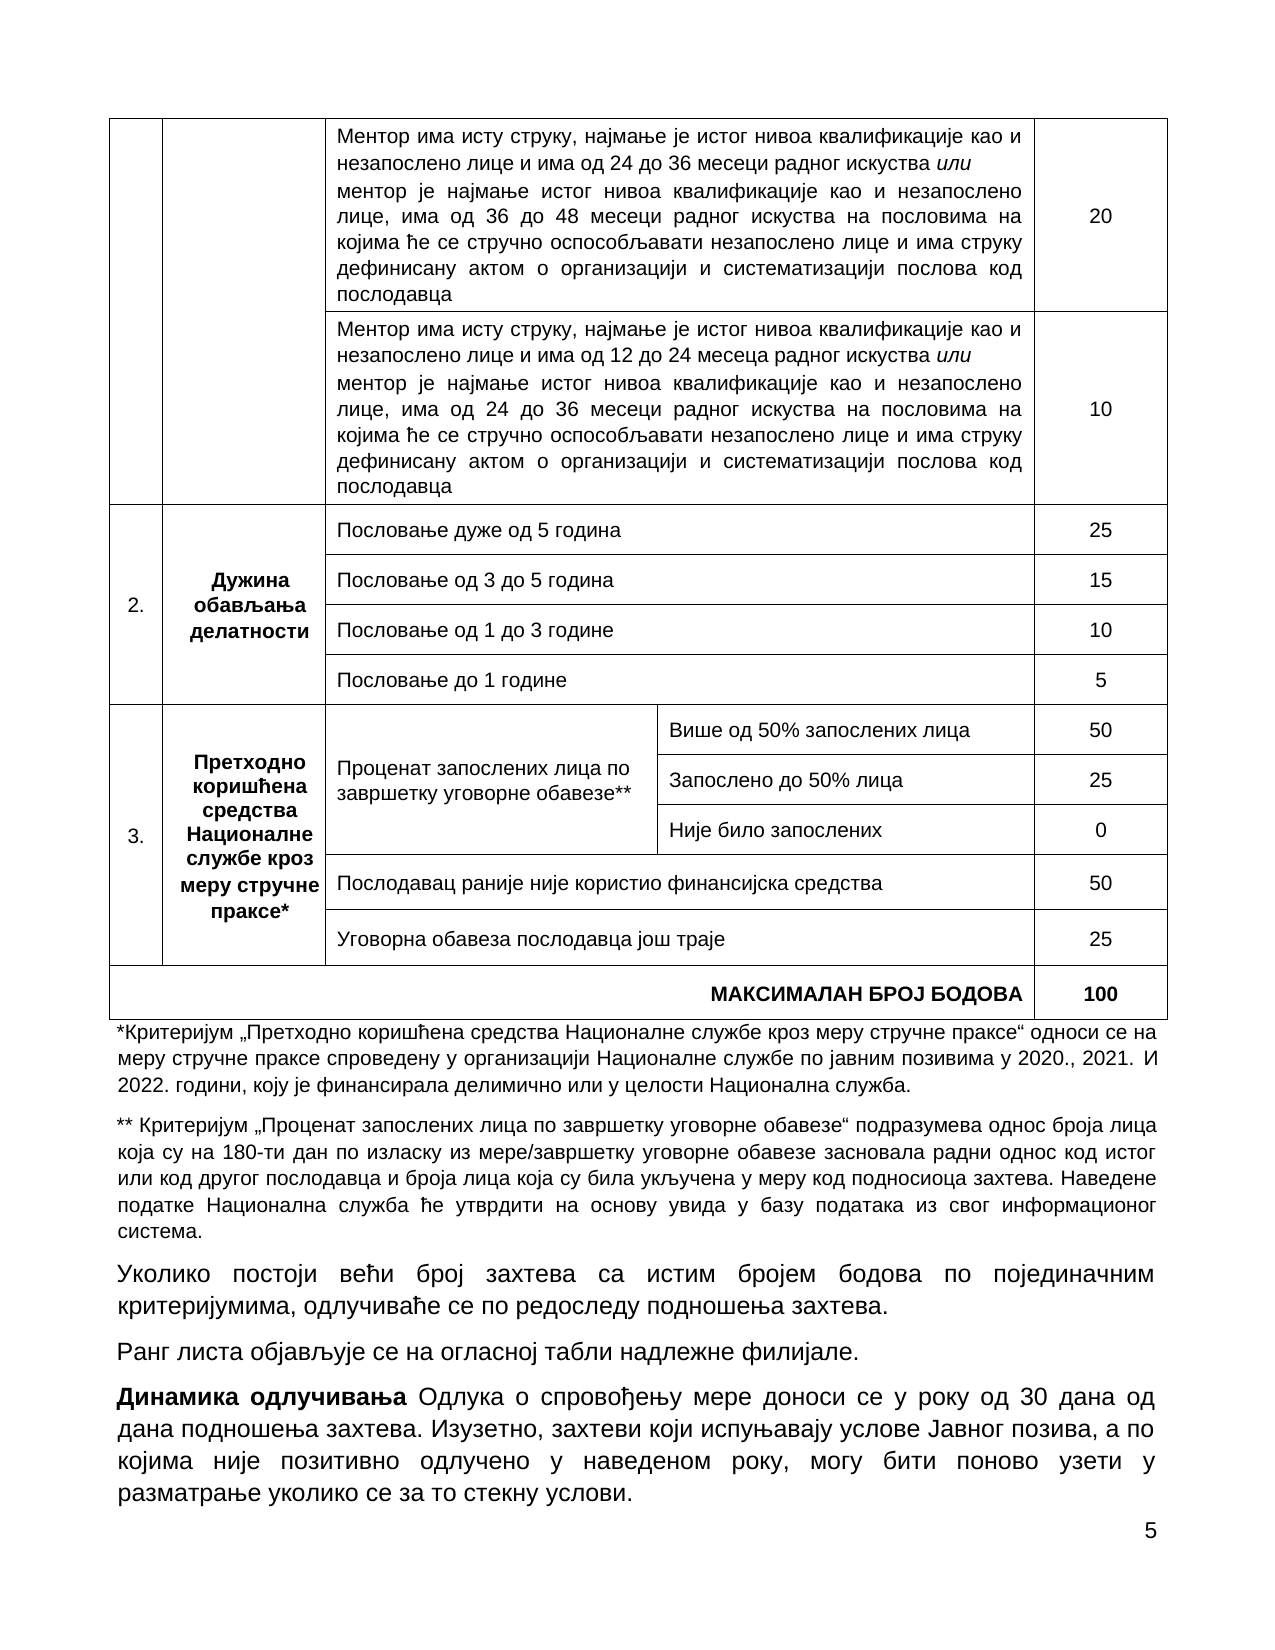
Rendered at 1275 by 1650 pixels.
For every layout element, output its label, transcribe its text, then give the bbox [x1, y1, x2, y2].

table_cell 2. [110, 505, 162, 704]
text Динамика одлучивања Одлука о спровођењу мере доноси се у року oд 30 дана од дана подношења захтева. Изузетно, захтеви који испуњавају услове Јавног позива, а по којима није позитивно одлучено у наведеном року, могу бити поново узети у разматрање уколико се за то стекну услови. [116, 1382, 1157, 1506]
table_cell 5 [1035, 655, 1167, 704]
text *Критеријум „Претходно коришћена средства Националне службе кроз меру стручне праксе“ односи се на меру стручне праксе спроведену у организацији Националне службе по јавним позивима у 2020., 2021. И 2022. години, коју је финансирала делимично или у целости Национална служба. [116, 1020, 1158, 1097]
table_cell Ментор има исту струку, најмање је истог нивоа квалификације као и незапослено лице и има од 24 до 36 месеци радног искуства или ментор је најмање истог нивоа квалификације као и незапослено лице, има од 36 до 48 месеци радног искуства на пословима на којима ће се стручно оспособљавати незапослено лице и има струку дефинисану актом о организацији и систематизацији послова код послодавца [326, 119, 1034, 311]
table_cell 10 [1035, 312, 1167, 504]
table_cell Пословање од 3 до 5 година [326, 555, 1034, 604]
table_cell 0 [1035, 805, 1167, 854]
table_cell Послодавац раније није користио финансијска средства [326, 855, 1034, 909]
table_cell 25 [1035, 755, 1167, 804]
table_cell Пословање дуже од 5 година [326, 505, 1034, 554]
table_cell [163, 119, 325, 504]
table_cell 20 [1035, 119, 1167, 311]
table_cell Више од 50% запослених лица [658, 705, 1034, 754]
table_cell Пословање од 1 до 3 године [326, 605, 1034, 654]
table_cell 1. [110, 119, 162, 504]
table_cell 15 [1035, 555, 1167, 604]
table_cell 50 [1035, 705, 1167, 754]
table_cell [110, 966, 163, 1018]
table_cell 10 [1035, 605, 1167, 654]
table_cell 50 [1035, 855, 1167, 909]
text ** Критеријум „Проценат запослених лица по завршетку уговорне обавезе“ подразумева однос броја лица која су на 180-ти дан по изласку из мере/завршетку уговорне обавезе засновала радни однос код истог или код другог послодавца и броја лица која су била укључена у меру код подносиоца захтева. Наведене податке Национална служба ће утврдити на основу увида у базу података из свог информационог система. [116, 1113, 1158, 1243]
text Уколико постоји већи број захтева са истим бројем бодова по појединачним критеријумима, одлучиваће се по редоследу подношења захтева. [116, 1259, 1157, 1320]
table_cell МАКСИМАЛАН БРОЈ БОДОВА [163, 966, 1034, 1018]
table_cell Није било запослених [658, 805, 1034, 854]
table_cell Уговорна обавеза послодавца још траје [326, 910, 1034, 965]
table_cell 25 [1035, 910, 1167, 965]
table_cell 25 [1035, 505, 1167, 554]
text Ранг листа објављује се на огласној табли надлежне филијале. [116, 1337, 1157, 1365]
table_cell Претходно коришћена средства Националне службе кроз меру стручне праксе* [163, 705, 325, 965]
table_cell Проценат запослених лица по завршетку уговорне обавезе** [326, 705, 657, 854]
table_cell Запослено до 50% лица [658, 755, 1034, 804]
table_cell Ментор има исту струку, најмање је истог нивоа квалификације као и незапослено лице и има од 12 до 24 месеца радног искуства или ментор је најмање истог нивоа квалификације као и незапослено лице, има од 24 до 36 месеци радног искуства на пословима на којима ће се стручно оспособљавати незапослено лице и има струку дефинисану актом о организацији и систематизацији послова код послодавца [326, 312, 1034, 504]
table_cell Дужина обављања делатности [163, 505, 325, 704]
table_cell 100 [1035, 966, 1167, 1018]
table_cell Пословање до 1 године [326, 655, 1034, 704]
table_cell 3. [110, 705, 162, 965]
